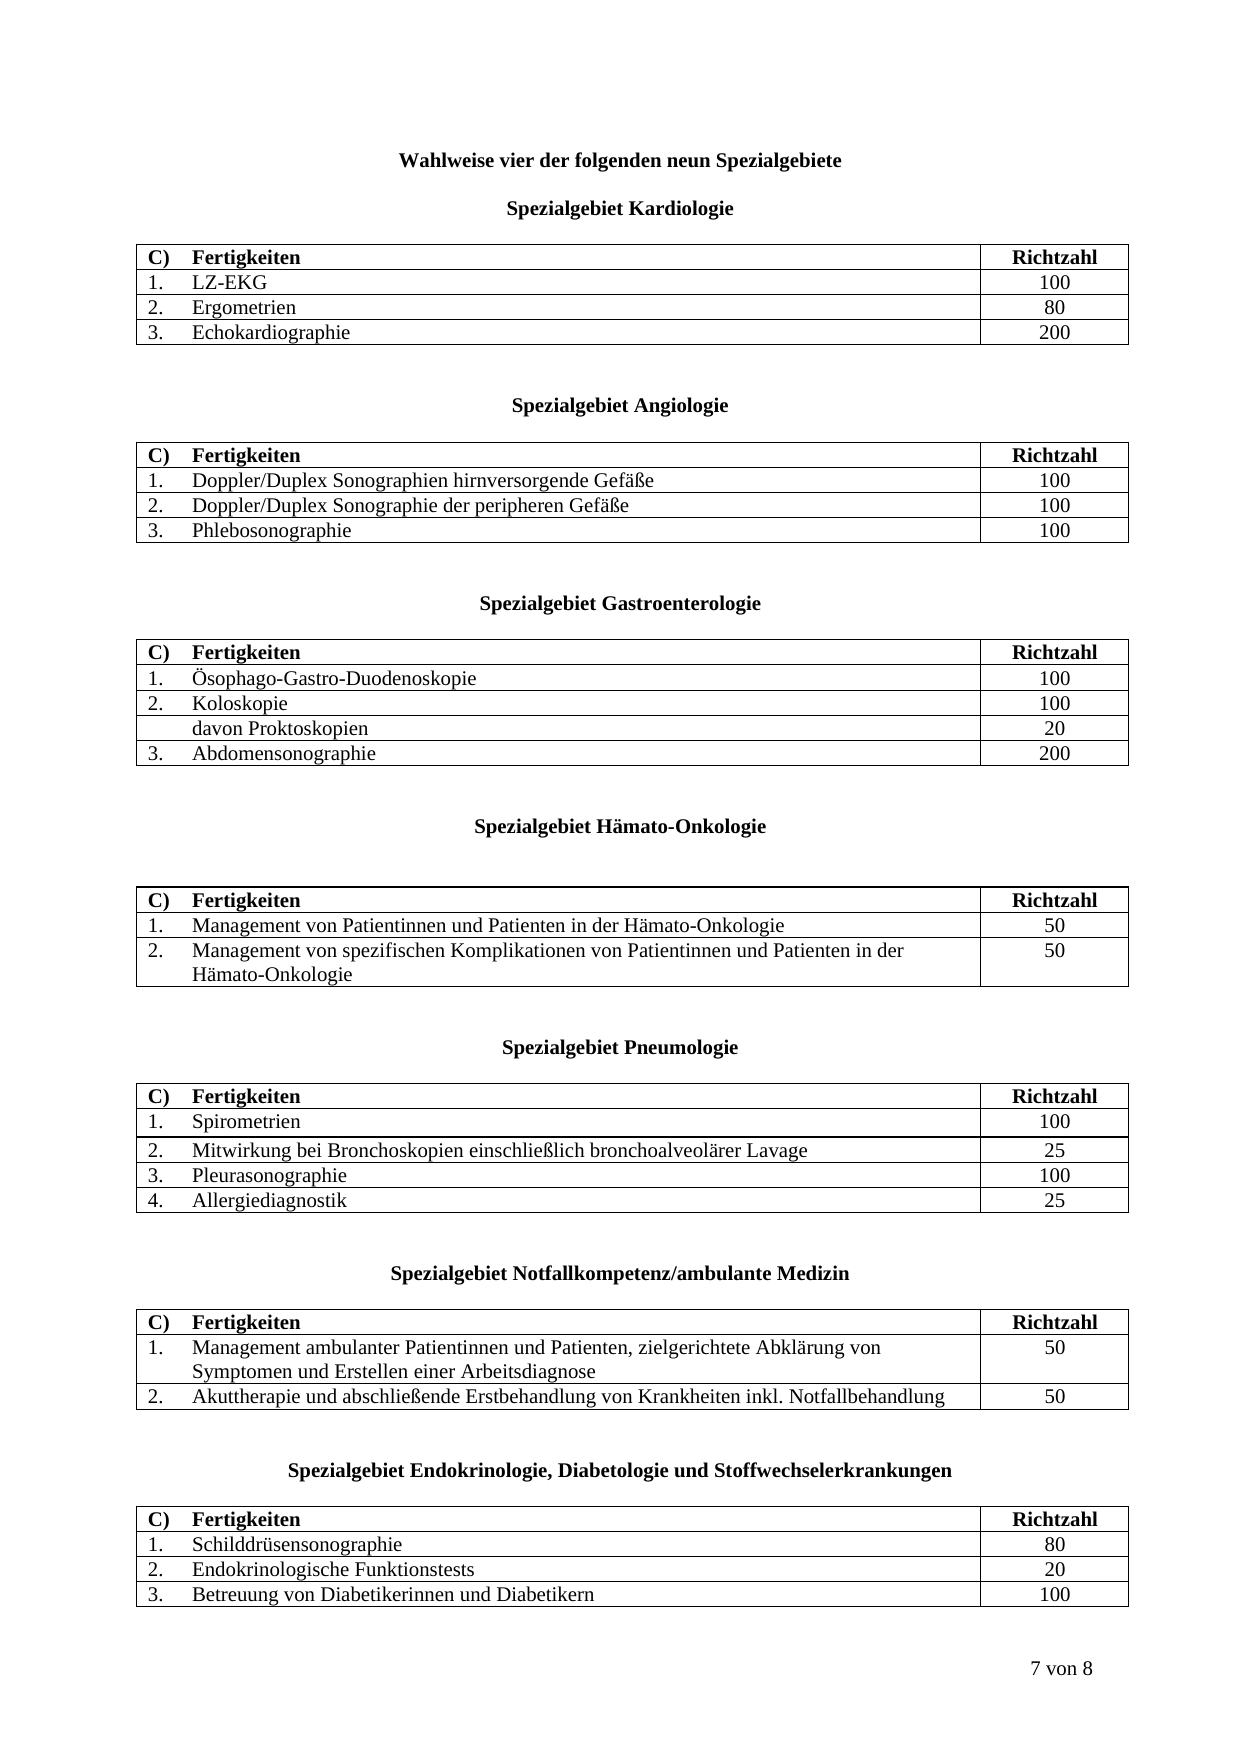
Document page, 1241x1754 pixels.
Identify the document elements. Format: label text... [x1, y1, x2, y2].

table_cell Echokardiographie [137, 320, 980, 344]
table_cell 100 [981, 1109, 1128, 1136]
table_cell Schilddrüsensonographie [137, 1532, 980, 1556]
table_cell 200 [981, 741, 1128, 765]
table_header C) Fertigkeiten [137, 443, 980, 467]
table_cell 200 [981, 320, 1128, 344]
table_cell Akuttherapie und abschließende Erstbehandlung von Krankheiten inkl. Notfallbehandlung [137, 1384, 980, 1408]
text Spezialgebiet Pneumologie [148, 1035, 1093, 1059]
table_cell 20 [981, 716, 1128, 740]
table_cell davon Proktoskopien [137, 716, 980, 740]
table_cell Pleurasonographie [137, 1163, 980, 1187]
table_cell Ösophago-Gastro-Duodenoskopie [137, 665, 980, 689]
table_cell 25 [981, 1138, 1128, 1162]
text Spezialgebiet Gastroenterologie [148, 591, 1093, 615]
table_cell Ergometrien [137, 295, 980, 319]
table_header Richtzahl [981, 640, 1128, 664]
table_header C) Fertigkeiten [137, 245, 980, 269]
table_cell 50 [981, 938, 1128, 986]
table_cell Abdomensonographie [137, 741, 980, 765]
table_cell Betreuung von Diabetikerinnen und Diabetikern [137, 1582, 980, 1606]
table_cell Koloskopie [137, 691, 980, 714]
text Spezialgebiet Angiologie [148, 393, 1093, 417]
text Spezialgebiet Endokrinologie, Diabetologie und Stoffwechselerkrankungen [148, 1458, 1093, 1482]
text Spezialgebiet Hämato-Onkologie [148, 814, 1093, 838]
table_cell Management von spezifischen Komplikationen von Patientinnen und Patienten in der Hämato-Onkologie [137, 938, 980, 986]
table_cell LZ-EKG [137, 270, 980, 294]
text Spezialgebiet Kardiologie [148, 196, 1093, 220]
text Spezialgebiet Notfallkompetenz/ambulante Medizin [148, 1261, 1093, 1285]
table_cell Endokrinologische Funktionstests [137, 1557, 980, 1581]
table_cell 20 [981, 1557, 1128, 1581]
table_cell Phlebosonographie [137, 518, 980, 542]
table_cell Allergiediagnostik [137, 1188, 980, 1212]
table_header C) Fertigkeiten [137, 640, 980, 664]
table_cell Management ambulanter Patientinnen und Patienten, zielgerichtete Abklärung von Symptomen und Erstellen einer Arbeitsdiagnose [137, 1335, 980, 1383]
table_cell 100 [981, 493, 1128, 517]
table_cell 100 [981, 270, 1128, 294]
table_cell 25 [981, 1188, 1128, 1212]
table_cell 100 [981, 665, 1128, 689]
table_header Richtzahl [981, 1084, 1128, 1108]
table_cell Mitwirkung bei Bronchoskopien einschließlich bronchoalveolärer Lavage [137, 1138, 980, 1162]
table_cell 50 [981, 1384, 1128, 1408]
table_cell 100 [981, 1163, 1128, 1187]
table_cell 50 [981, 1335, 1128, 1383]
table_cell 100 [981, 1582, 1128, 1606]
table_cell 80 [981, 295, 1128, 319]
table_header C) Fertigkeiten [137, 1507, 980, 1531]
table_header Richtzahl [981, 888, 1128, 912]
table_cell Doppler/Duplex Sonographie der peripheren Gefäße [137, 493, 980, 517]
text Wahlweise vier der folgenden neun Spezialgebiete [148, 148, 1093, 172]
table_cell 50 [981, 913, 1128, 937]
table_header Richtzahl [981, 1507, 1128, 1531]
table_cell 100 [981, 518, 1128, 542]
table_header Richtzahl [981, 245, 1128, 269]
table_cell 100 [981, 468, 1128, 492]
table_cell 80 [981, 1532, 1128, 1556]
table_header Richtzahl [981, 1310, 1128, 1334]
table_header C) Fertigkeiten [137, 1084, 980, 1108]
table_cell 100 [981, 691, 1128, 714]
table_cell Spirometrien [137, 1109, 980, 1136]
table_cell Management von Patientinnen und Patienten in der Hämato-Onkologie [137, 913, 980, 937]
table_header Richtzahl [981, 443, 1128, 467]
table_header C) Fertigkeiten [137, 1310, 980, 1334]
table_cell Doppler/Duplex Sonographien hirnversorgende Gefäße [137, 468, 980, 492]
table_header C) Fertigkeiten [137, 888, 980, 912]
